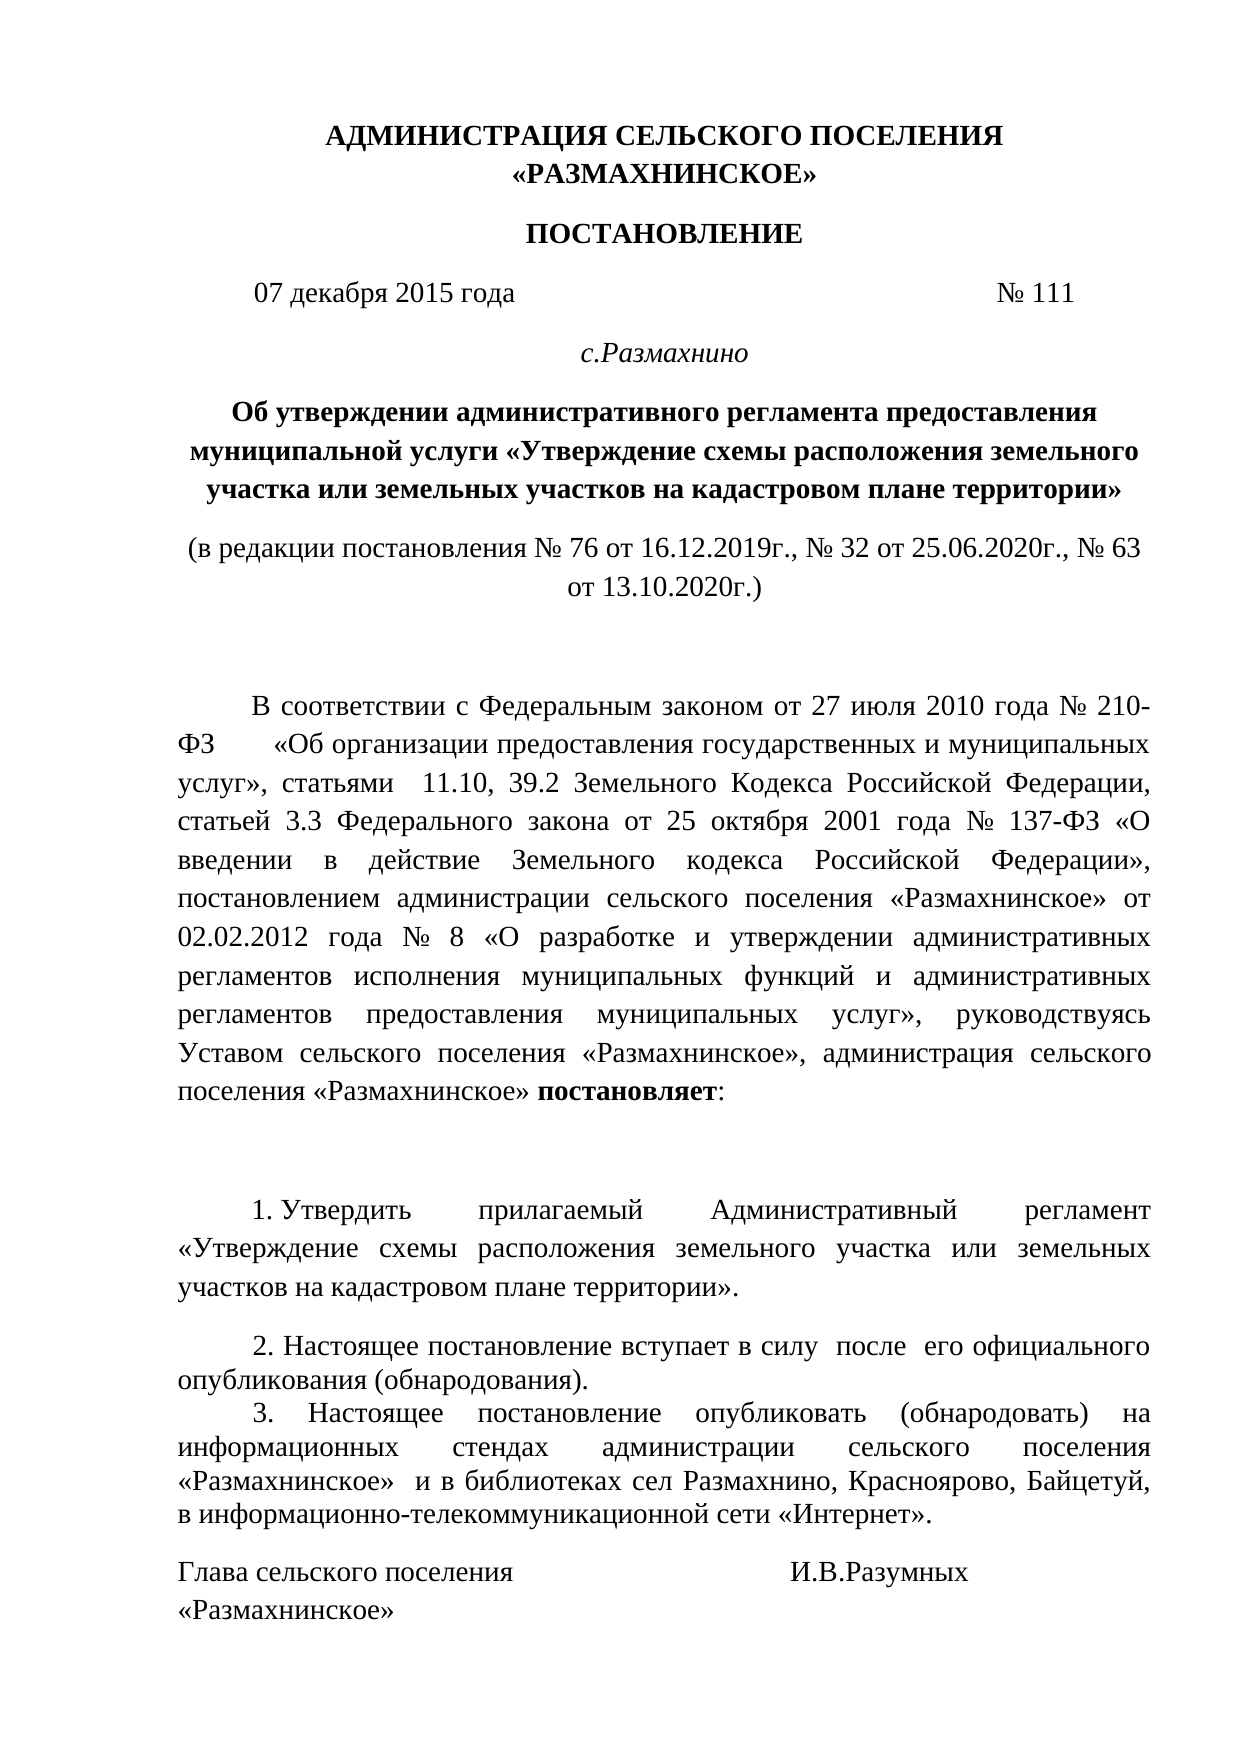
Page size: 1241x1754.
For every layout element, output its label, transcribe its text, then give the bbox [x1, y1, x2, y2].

text В соответствии с Федеральным законом от 27 июля 2010 года № 210-ФЗ «Об организации предоставления государственных и муниципальных услуг», статьями 11.10, 39.2 Земельного Кодекса Российской Федерации, статьей 3.3 Федерального закона от 25 октября 2001 года № 137-ФЗ «О введении в действие Земельного кодекса Российской Федерации», постановлением администрации сельского поселения «Размахнинское» от 02.02.2012 года № 8 «О разработке и утверждении административных регламентов исполнения муниципальных функций и административных регламентов предоставления муниципальных услуг», руководствуясь Уставом сельского поселения «Размахнинское», администрация сельского поселения «Размахнинское» постановляет: [177, 688, 1152, 1107]
text 2. Настоящее постановление вступает в силу после его официального опубликования (обнародования). [177, 1328, 1152, 1396]
text Глава сельского поселения И.В.Разумных «Размахнинское» [177, 1554, 1152, 1626]
text Об утверждении административного регламента предоставления муниципальной услуги «Утверждение схемы расположения земельного участка или земельных участков на кадастровом плане территории» [177, 394, 1152, 505]
text 3. Настоящее постановление опубликовать (обнародовать) на информационных стендах администрации сельского поселения «Размахнинское» и в библиотеках сел Размахнино, Красноярово, Байцетуй, в информационно-телекоммуникационной сети «Интернет». [177, 1396, 1152, 1530]
text АДМИНИСТРАЦИЯ CЕЛЬСКОГО ПОСЕЛЕНИЯ «РАЗМАХНИНСКОЕ» [177, 118, 1152, 190]
text 1. Утвердить прилагаемый Административный регламент «Утверждение схемы расположения земельного участка или земельных участков на кадастровом плане территории». [177, 1192, 1152, 1303]
text (в редакции постановления № 76 от 16.12.2019г., № 32 от 25.06.2020г., № 63 от 13.10.2020г.) [177, 531, 1152, 603]
text 07 декабря 2015 года № 111 [177, 275, 1152, 309]
text ПОСТАНОВЛЕНИЕ [177, 216, 1152, 249]
text с.Размахнино [177, 335, 1152, 368]
